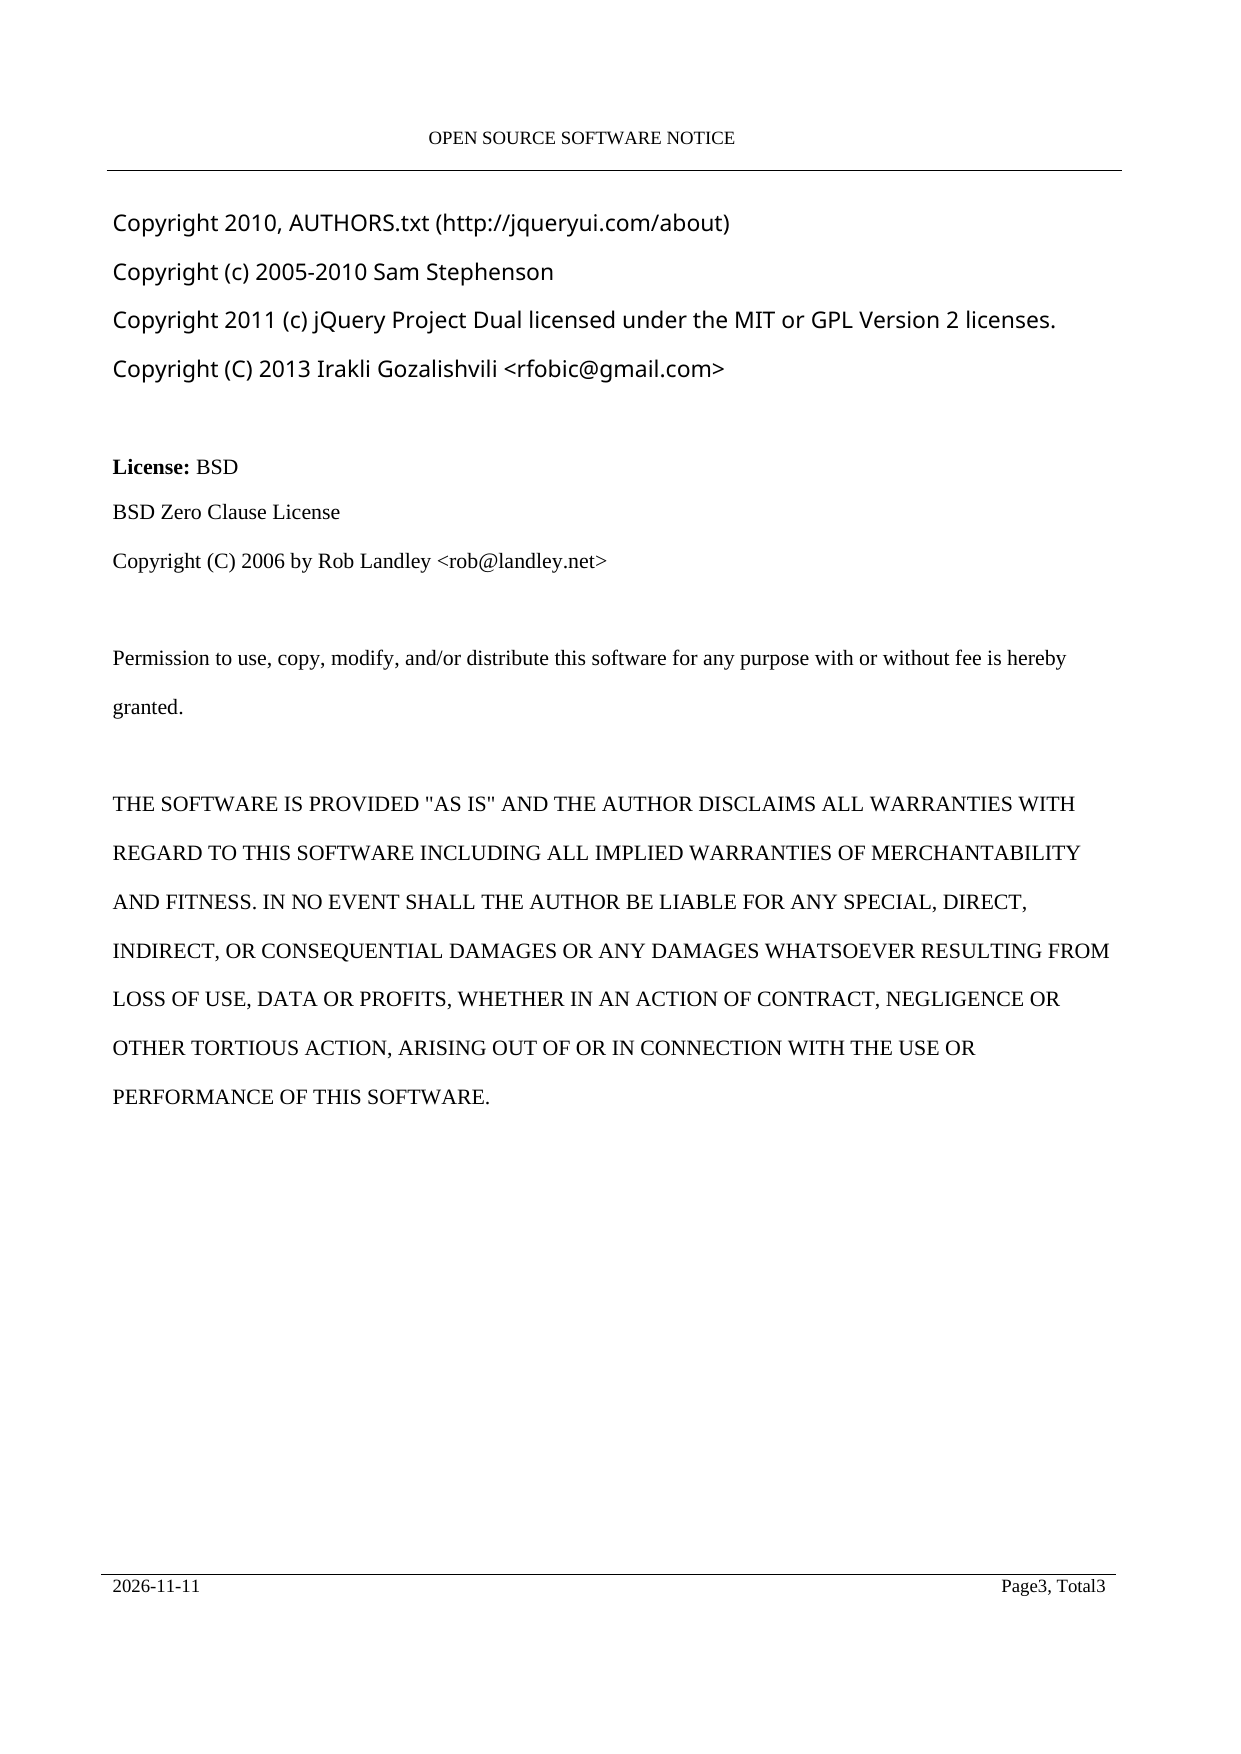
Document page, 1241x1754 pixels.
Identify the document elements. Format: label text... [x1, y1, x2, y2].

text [112, 206, 1128, 434]
text BSD Zero Clause License Copyright (C) 2006 by Rob Landley <rob@landley.net> Permission to use, copy, modify, and/or distribute this software for any purpose with or without fee is hereby granted. THE SOFTWARE IS PROVIDED "AS IS" AND THE AUTHOR DISCLAIMS ALL WARRANTIES WITH REGARD TO THIS SOFTWARE INCLUDING ALL IMPLIED WARRANTIES OF MERCHANTABILITY AND FITNESS. IN NO EVENT SHALL THE AUTHOR BE LIABLE FOR ANY SPECIAL, DIRECT, INDIRECT, OR CONSEQUENTIAL DAMAGES OR ANY DAMAGES WHATSOEVER RESULTING FROM LOSS OF USE, DATA OR PROFITS, WHETHER IN AN ACTION OF CONTRACT, NEGLIGENCE OR OTHER TORTIOUS ACTION, ARISING OUT OF OR IN CONNECTION WITH THE USE OR PERFORMANCE OF THIS SOFTWARE. [112, 495, 1128, 1161]
text License: BSD [112, 450, 1128, 483]
